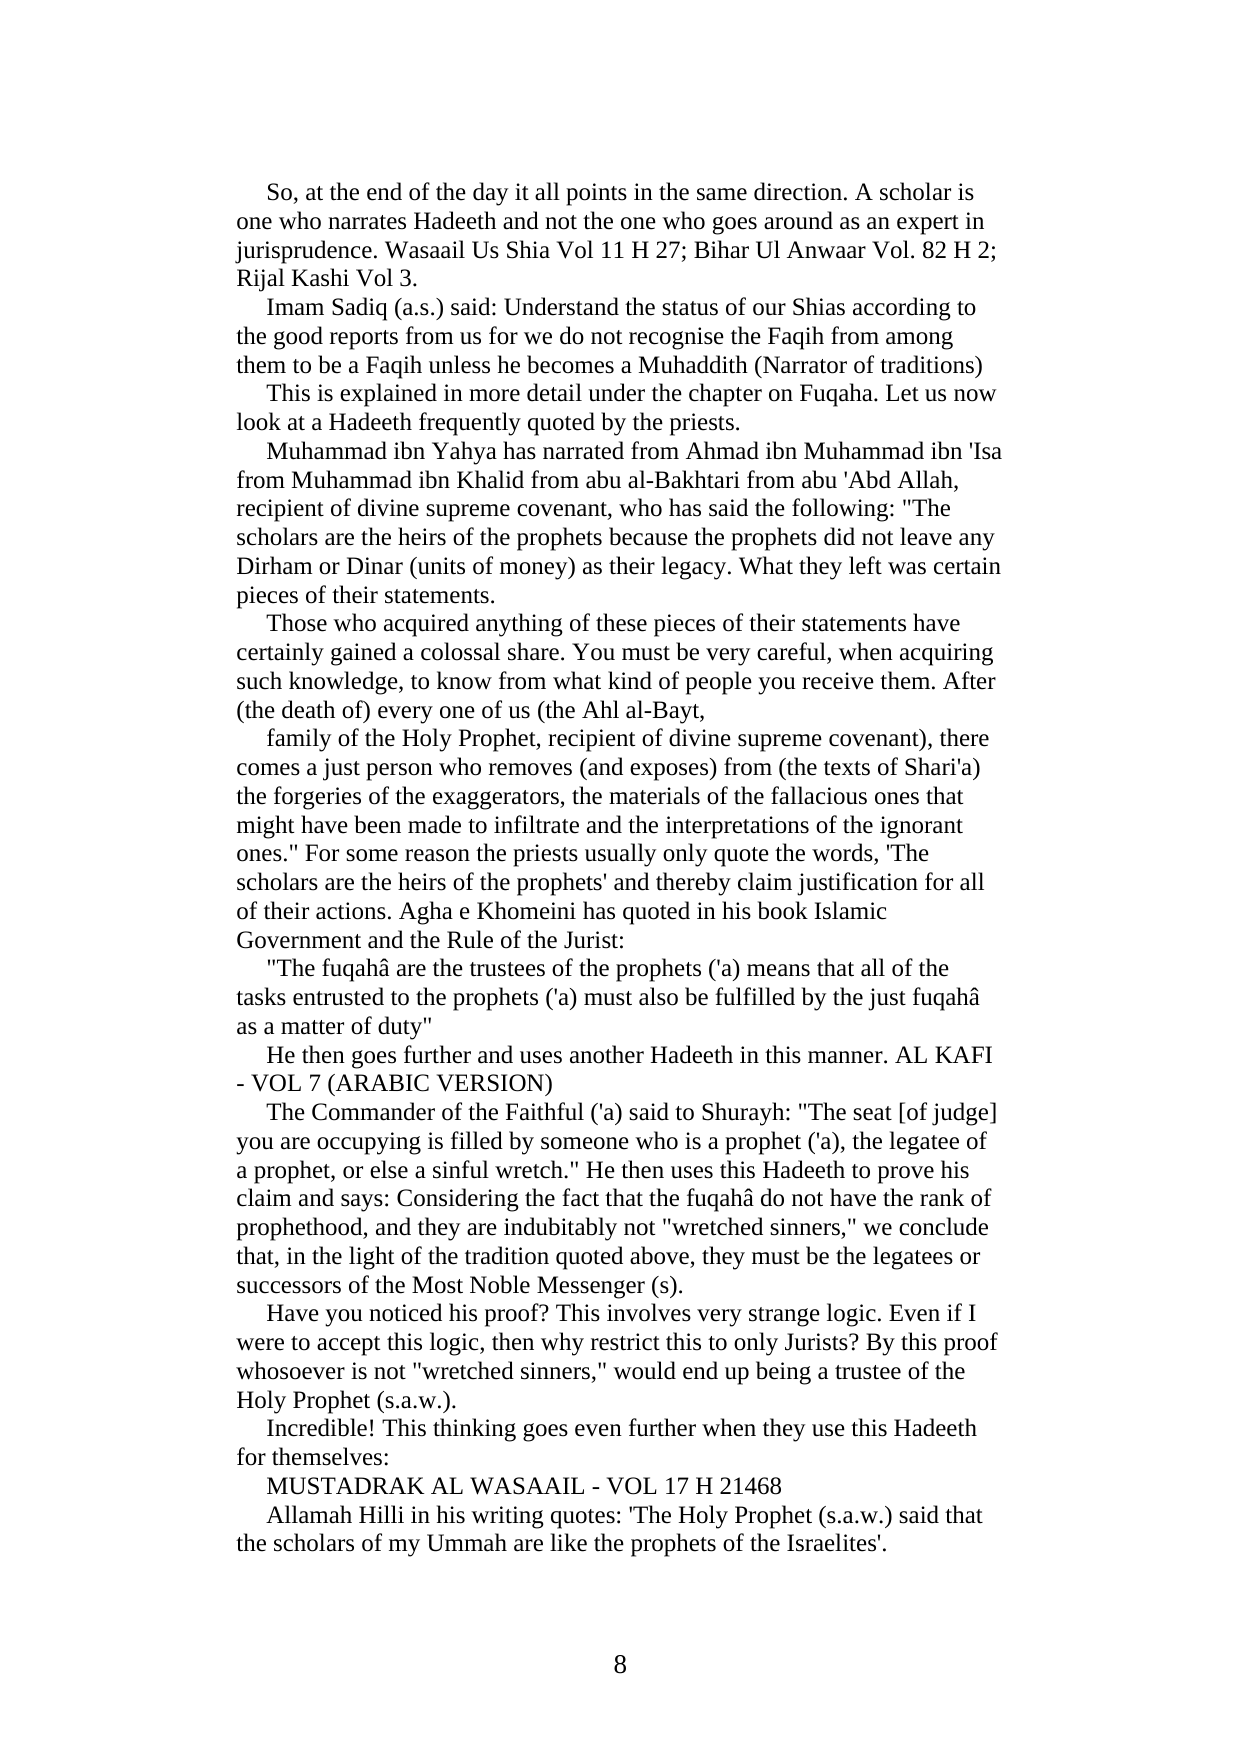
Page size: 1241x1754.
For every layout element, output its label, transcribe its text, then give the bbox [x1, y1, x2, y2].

text Muhammad ibn Yahya has narrated from Ahmad ibn Muhammad ibn 'Isa from Muhammad ibn Khalid from abu al-Bakhtari from abu 'Abd Allah, recipient of divine supreme covenant, who has said the following: "The scholars are the heirs of the prophets because the prophets did not leave any Dirham or Dinar (units of money) as their legacy. What they left was certain pieces of their statements. [236, 436, 1004, 608]
text He then goes further and uses another Hadeeth in this manner. AL KAFI - VOL 7 (ARABIC VERSION) [236, 1040, 1004, 1097]
text MUSTADRAK AL WASAAIL - VOL 17 H 21468 [236, 1471, 1004, 1500]
text family of the Holy Prophet, recipient of divine supreme covenant), there comes a just person who removes (and exposes) from (the texts of Shari'a) the forgeries of the exaggerators, the materials of the fallacious ones that might have been made to infiltrate and the interpretations of the ignorant ones." For some reason the priests usually only quote the words, 'The scholars are the heirs of the prophets' and thereby claim justification for all of their actions. Agha e Khomeini has quoted in his book Islamic Government and the Rule of the Jurist: [236, 723, 1004, 953]
text Incredible! This thinking goes even further when they use this Hadeeth for themselves: [236, 1413, 1004, 1471]
text Have you noticed his proof? This involves very strange logic. Even if I were to accept this logic, then why restrict this to only Jurists? By this proof whosoever is not "wretched sinners," would end up being a trustee of the Holy Prophet (s.a.w.). [236, 1298, 1004, 1413]
text The Commander of the Faithful ('a) said to Shurayh: "The seat [of judge] you are occupying is filled by someone who is a prophet ('a), the legatee of a prophet, or else a sinful wretch." He then uses this Hadeeth to prove his claim and says: Considering the fact that the fuqahâ do not have the rank of prophethood, and they are indubitably not "wretched sinners," we conclude that, in the light of the tradition quoted above, they must be the legatees or successors of the Most Noble Messenger (s). [236, 1097, 1004, 1298]
text Those who acquired anything of these pieces of their statements have certainly gained a colossal share. You must be very careful, when acquiring such knowledge, to know from what kind of people you receive them. After (the death of) every one of us (the Ahl al-Bayt, [236, 608, 1004, 723]
text This is explained in more detail under the chapter on Fuqaha. Let us now look at a Hadeeth frequently quoted by the priests. [236, 378, 1004, 436]
text So, at the end of the day it all points in the same direction. A scholar is one who narrates Hadeeth and not the one who goes around as an expert in jurisprudence. Wasaail Us Shia Vol 11 H 27; Bihar Ul Anwaar Vol. 82 H 2; Rijal Kashi Vol 3. [236, 177, 1004, 292]
text "The fuqahâ are the trustees of the prophets ('a) means that all of the tasks entrusted to the prophets ('a) must also be fulfilled by the just fuqahâ as a matter of duty" [236, 953, 1004, 1040]
text Imam Sadiq (a.s.) said: Understand the status of our Shias according to the good reports from us for we do not recognise the Faqih from among them to be a Faqih unless he becomes a Muhaddith (Narrator of traditions) [236, 292, 1004, 378]
text Allamah Hilli in his writing quotes: 'The Holy Prophet (s.a.w.) said that the scholars of my Ummah are like the prophets of the Israelites'. [236, 1500, 1004, 1557]
